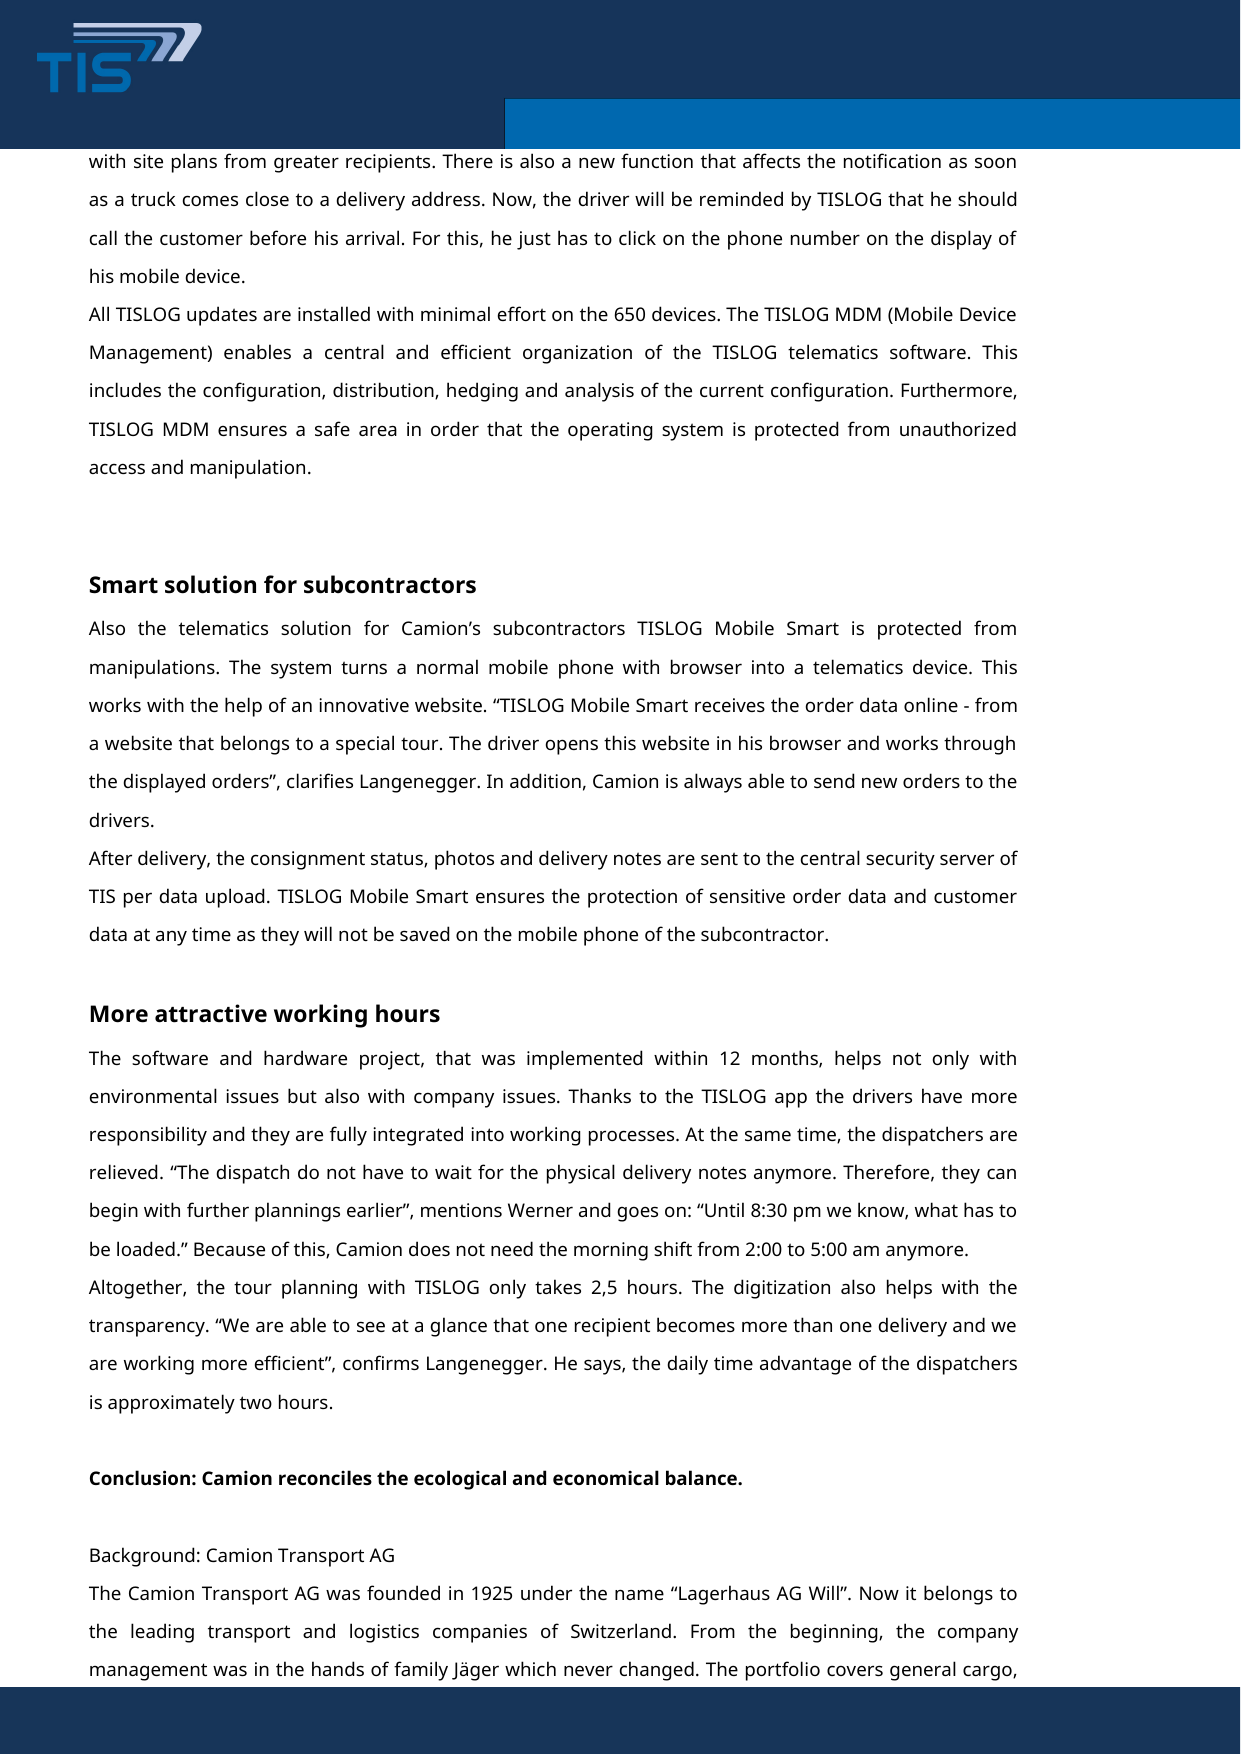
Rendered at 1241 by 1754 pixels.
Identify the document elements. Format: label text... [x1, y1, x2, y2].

text Altogether, the tour planning with TISLOG only takes 2,5 hours. The digitization also helps with the transparency. “We are able to see at a glance that one recipient becomes more than one delivery and we are working more efficient”, confirms Langenegger. He says, the daily time advantage of the dispatchers is approximately two hours. [89, 1274, 1019, 1414]
picture [0, 1687, 1241, 1754]
text Also the telematics solution for Camion’s subcontractors TISLOG Mobile Smart is protected from manipulations. The system turns a normal mobile phone with browser into a telematics device. This works with the help of an innovative website. “TISLOG Mobile Smart receives the order data online - from a website that belongs to a special tour. The driver opens this website in his browser and works through the displayed orders”, clarifies Langenegger. In addition, Camion is always able to send new orders to the drivers. [89, 616, 1019, 832]
text Smart solution for subcontractors [89, 569, 1019, 600]
text The software and hardware project, that was implemented within 12 months, helps not only with environmental issues but also with company issues. Thanks to the TISLOG app the drivers have more responsibility and they are fully integrated into working processes. At the same time, the dispatchers are relieved. “The dispatch do not have to wait for the physical delivery notes anymore. Therefore, they can begin with further plannings earlier”, mentions Werner and goes on: “Until 8:30 pm we know, what has to be loaded.” Because of this, Camion does not need the morning shift from 2:00 to 5:00 am anymore. [89, 1045, 1019, 1262]
text After delivery, the consignment status, photos and delivery notes are sent to the central security server of TIS per data upload. TISLOG Mobile Smart ensures the protection of sensitive order data and customer data at any time as they will not be saved on the mobile phone of the subcontractor. [89, 845, 1019, 947]
text Background: Camion Transport AG [89, 1542, 1019, 1567]
text More attractive working hours [89, 998, 1019, 1029]
text All TISLOG updates are installed with minimal effort on the 650 devices. The TISLOG MDM (Mobile Device Management) enables a central and efficient organization of the TISLOG telematics software. This includes the configuration, distribution, hedging and analysis of the current configuration. Furthermore, TISLOG MDM ensures a safe area in order that the operating system is protected from unauthorized access and manipulation. [89, 301, 1019, 480]
picture [0, 0, 1241, 149]
text Conclusion: Camion reconciles the ecological and economical balance. [89, 1465, 1019, 1491]
